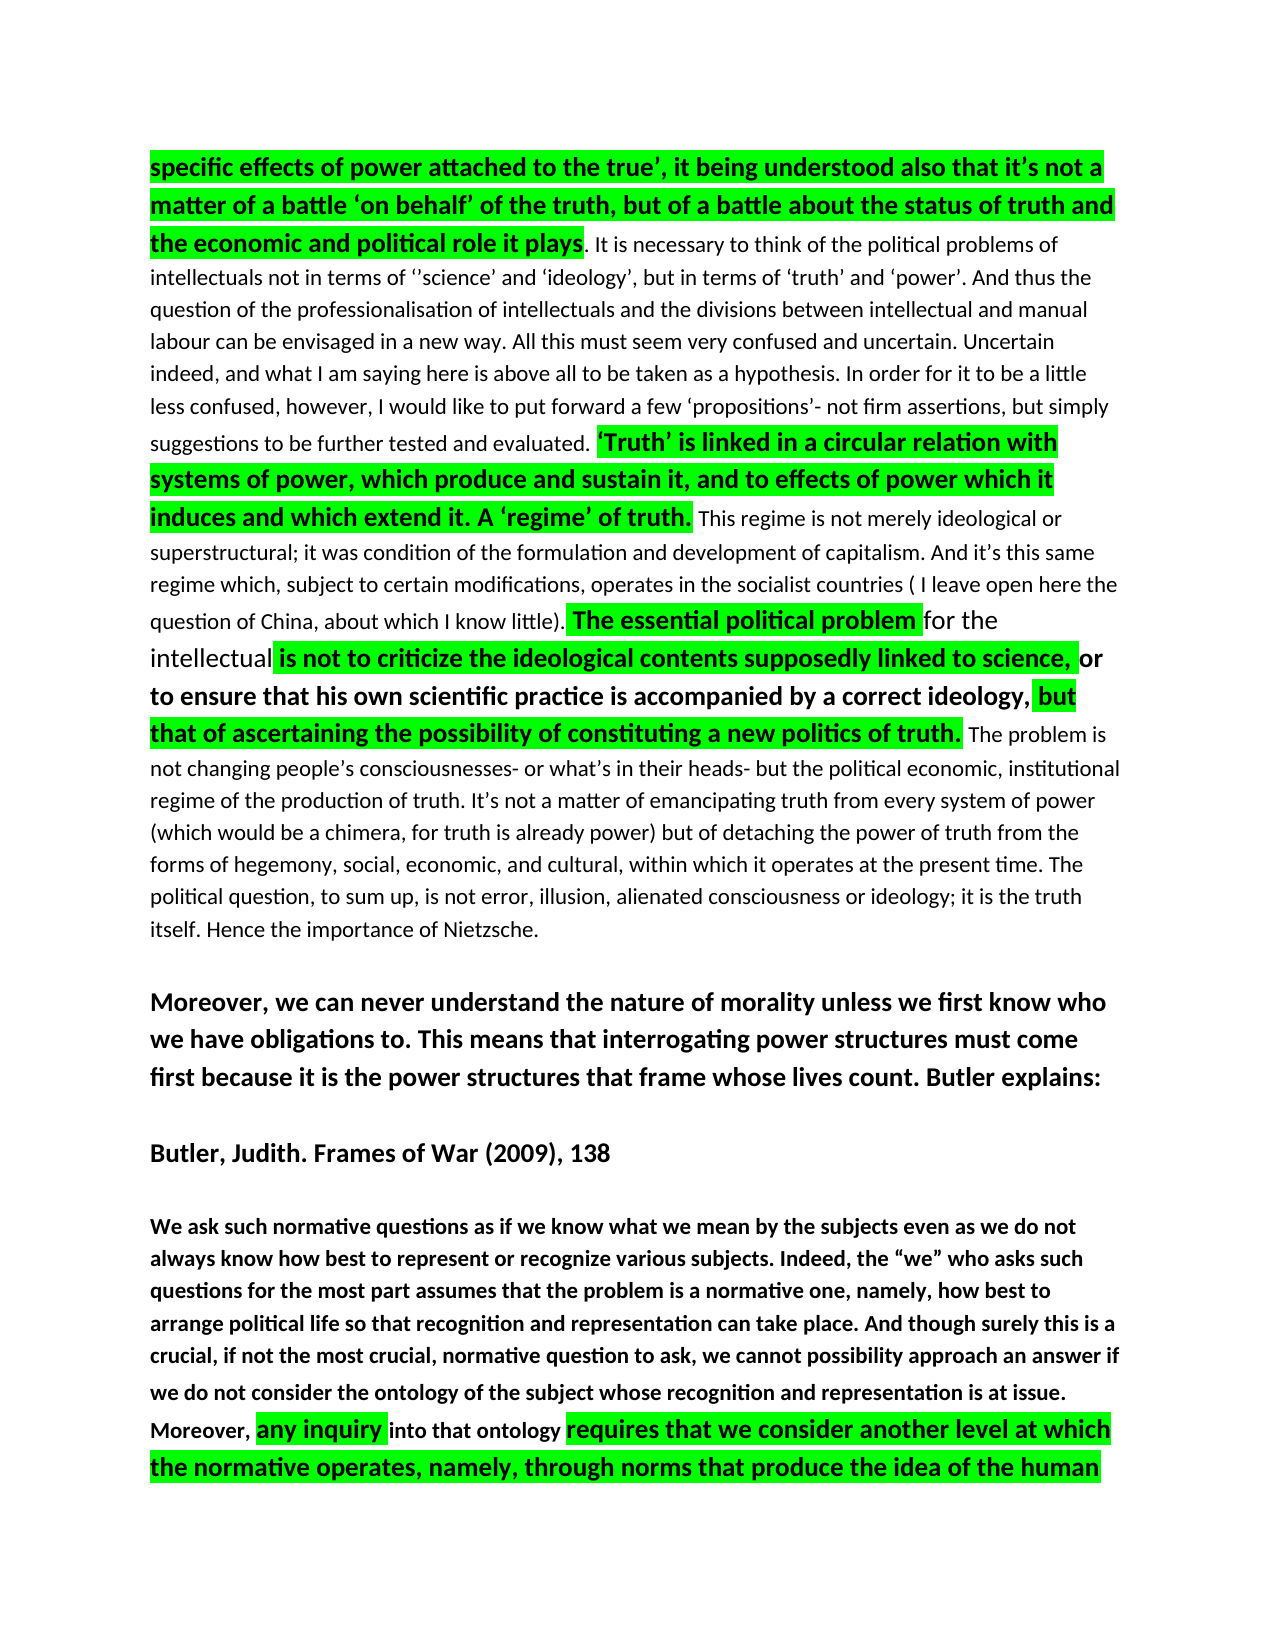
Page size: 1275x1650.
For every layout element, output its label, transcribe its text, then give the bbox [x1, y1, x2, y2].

text Butler, Judith. Frames of War (2009), 138 [150, 1136, 1125, 1169]
text Moreover, we can never understand the nature of morality unless we first know who we have obligations to. This means that interrogating power structures must come first because it is the power structures that frame whose lives count. Butler explains: [150, 985, 1125, 1094]
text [150, 1212, 1125, 1483]
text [150, 150, 1125, 943]
